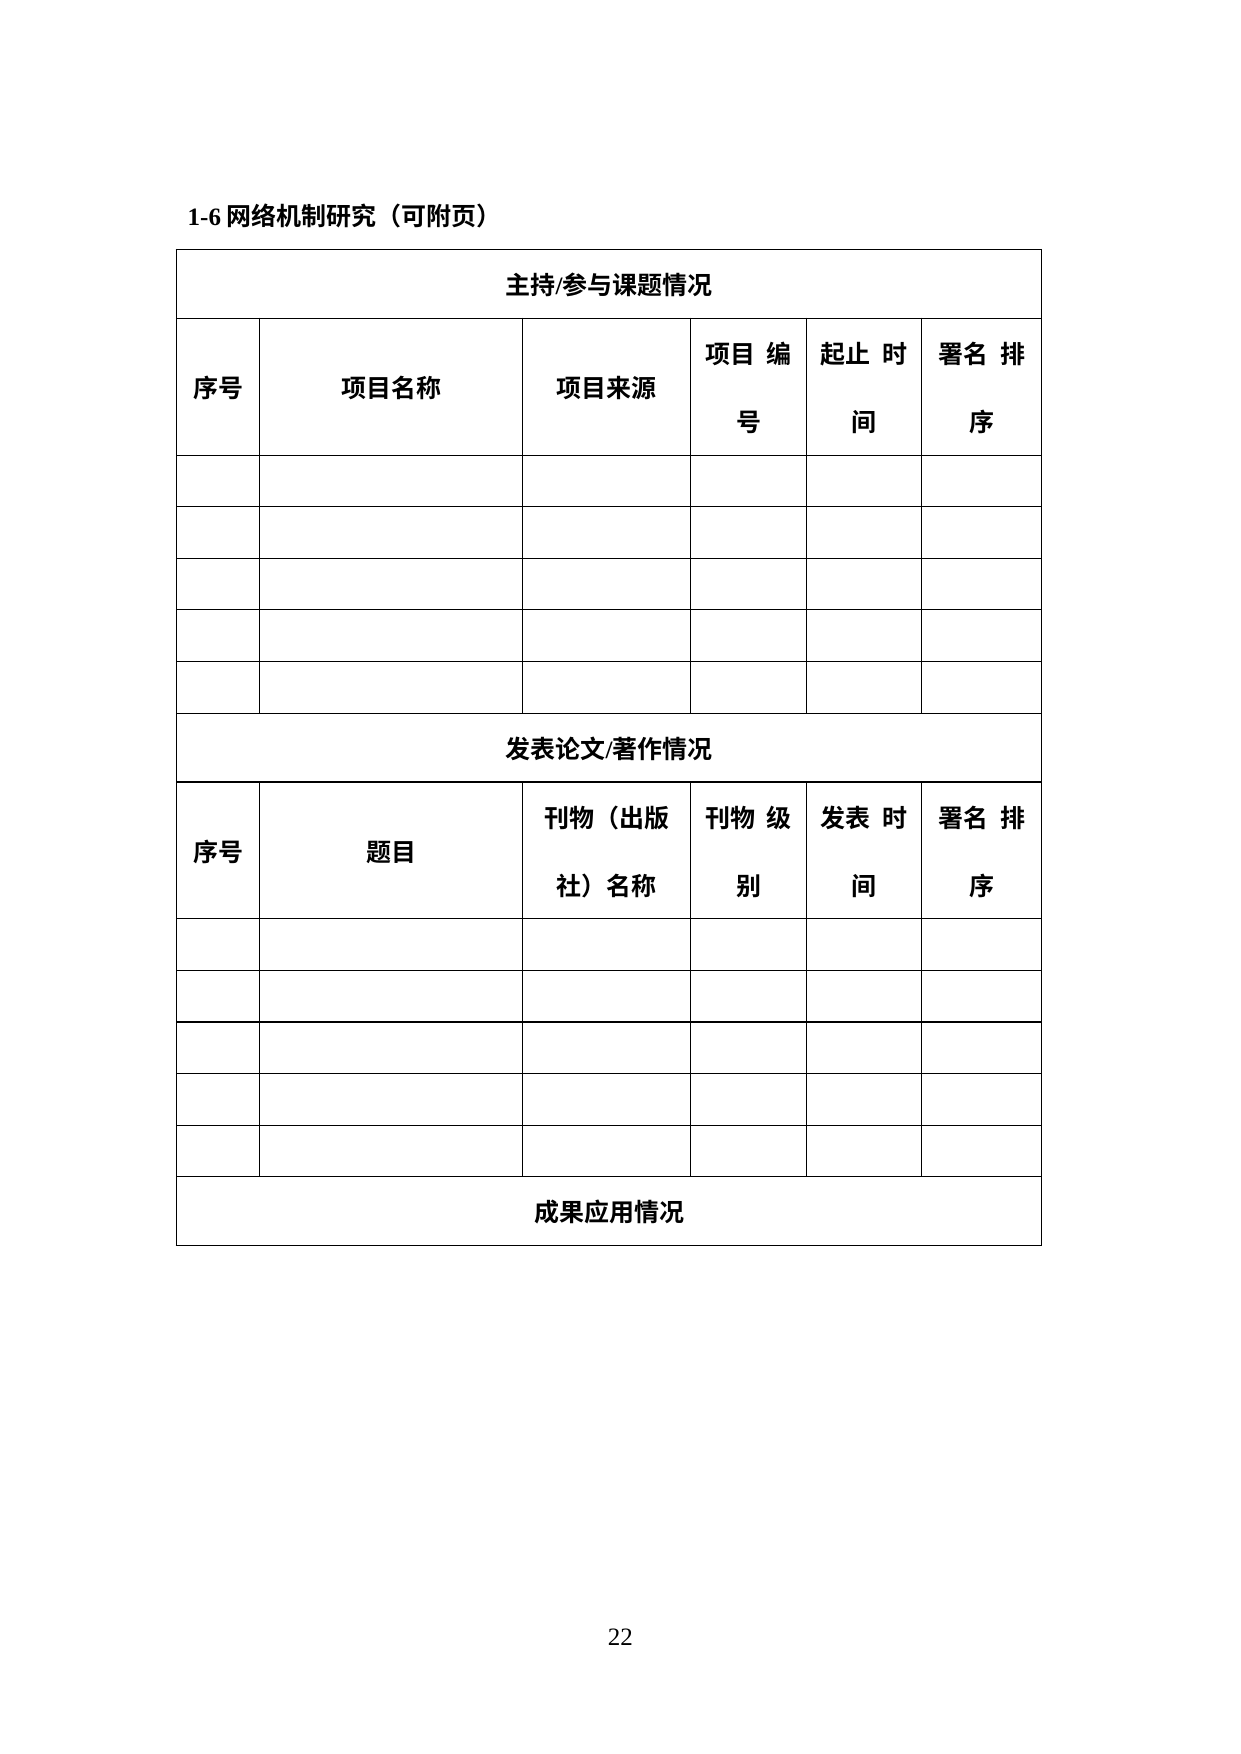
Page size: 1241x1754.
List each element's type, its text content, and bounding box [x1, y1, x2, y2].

table_cell [177, 919, 259, 970]
table_cell [260, 610, 522, 661]
table_cell 项目来源 [523, 319, 690, 454]
table_cell 题目 [260, 783, 522, 918]
table_cell [922, 456, 1041, 506]
table_cell [691, 1126, 806, 1176]
table_cell [260, 1126, 522, 1176]
table_cell [260, 971, 522, 1021]
table_cell [523, 662, 690, 712]
table_cell [691, 662, 806, 712]
table_cell [807, 507, 921, 558]
table_cell [922, 919, 1041, 970]
table_cell [260, 507, 522, 558]
table_cell [260, 1023, 522, 1073]
table_cell [177, 610, 259, 661]
table_cell [807, 1023, 921, 1073]
table_cell [807, 1126, 921, 1176]
table_cell [922, 507, 1041, 558]
table_cell [922, 662, 1041, 712]
table_cell [807, 1074, 921, 1124]
table_cell 刊物 级别 [691, 783, 806, 918]
table_cell [177, 1126, 259, 1176]
table_cell [691, 919, 806, 970]
table_cell [523, 559, 690, 609]
table_cell 发表 时间 [807, 783, 921, 918]
table_cell [177, 507, 259, 558]
table_cell 署名 排序 [922, 783, 1041, 918]
table_cell 刊物（出版社）名称 [523, 783, 690, 918]
table_cell [922, 1023, 1041, 1073]
table_cell [691, 456, 806, 506]
table_cell [177, 456, 259, 506]
table_cell [523, 1074, 690, 1124]
table_cell 发表论文/著作情况 [177, 714, 1041, 781]
table_cell [807, 662, 921, 712]
table_cell [523, 456, 690, 506]
table_cell [177, 662, 259, 712]
table_cell [523, 1023, 690, 1073]
table_cell [807, 559, 921, 609]
table_cell [922, 1074, 1041, 1124]
table_cell [807, 456, 921, 506]
table_cell 成果应用情况 [177, 1177, 1041, 1245]
table_cell [691, 1023, 806, 1073]
table_cell [177, 559, 259, 609]
table_cell [523, 1126, 690, 1176]
table_cell [260, 662, 522, 712]
table_cell 序号 [177, 319, 259, 454]
table_cell [922, 559, 1041, 609]
table_cell [691, 971, 806, 1021]
table_cell 项目名称 [260, 319, 522, 454]
table_cell [177, 1074, 259, 1124]
table_cell [260, 919, 522, 970]
text 1-6网络机制研究（可附页） [187, 181, 1053, 249]
table_cell [177, 971, 259, 1021]
table_cell [177, 1023, 259, 1073]
table_header 主持/参与课题情况 [177, 250, 1041, 318]
table_cell [807, 971, 921, 1021]
table_cell [260, 1074, 522, 1124]
table_cell [691, 610, 806, 661]
table_cell [691, 559, 806, 609]
table_cell [807, 919, 921, 970]
table_cell [922, 1126, 1041, 1176]
table_cell [260, 456, 522, 506]
table_cell [922, 610, 1041, 661]
table_cell 序号 [177, 783, 259, 918]
table_cell [691, 507, 806, 558]
table_cell 项目 编号 [691, 319, 806, 454]
table_cell [922, 971, 1041, 1021]
table_cell [523, 610, 690, 661]
table_cell [523, 507, 690, 558]
table_cell [260, 559, 522, 609]
table_cell [807, 610, 921, 661]
table_cell 署名 排序 [922, 319, 1041, 454]
table_cell [523, 919, 690, 970]
table_cell [523, 971, 690, 1021]
table_cell 起止 时间 [807, 319, 921, 454]
table_cell [691, 1074, 806, 1124]
